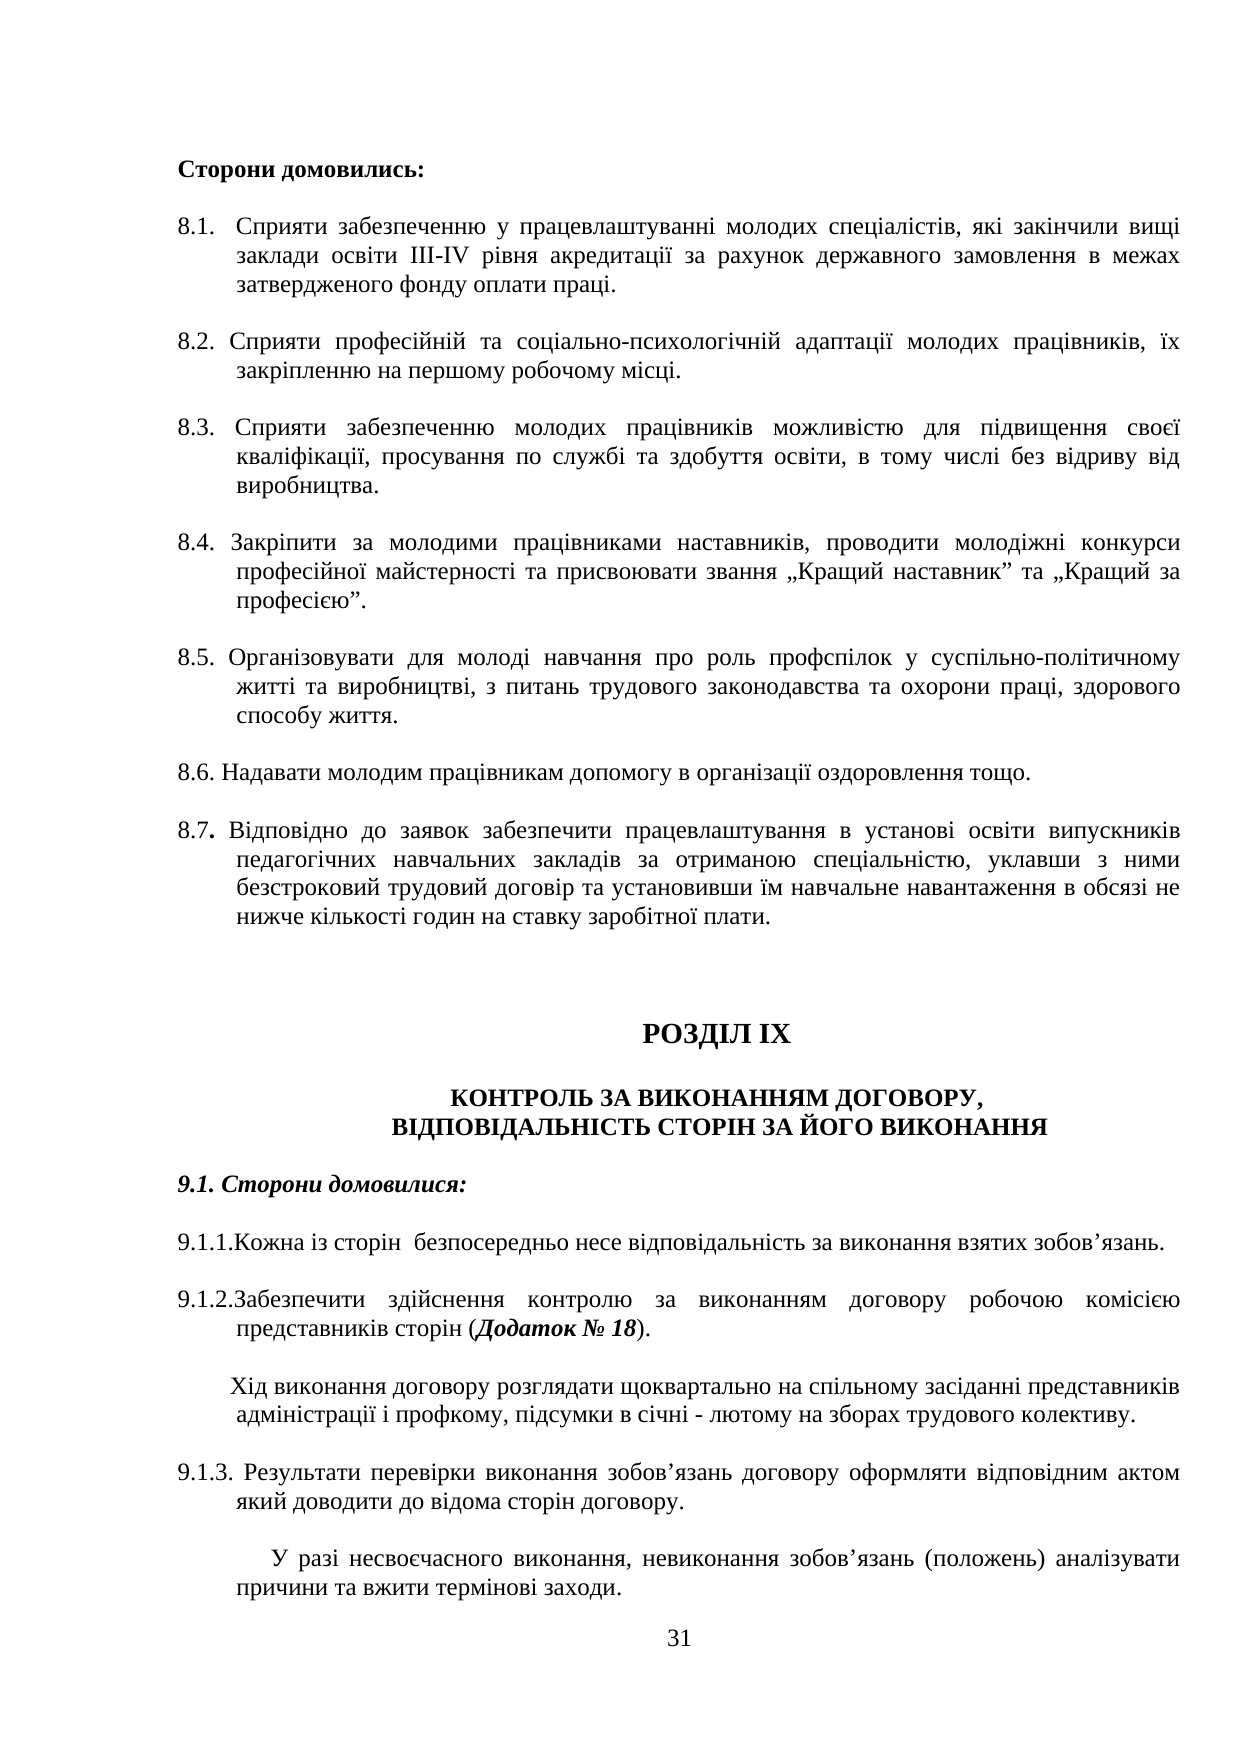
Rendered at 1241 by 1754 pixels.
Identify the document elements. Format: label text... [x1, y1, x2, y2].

text 8.7. Відповідно до заявок забезпечити працевлаштування в установі освіти випускників педагогічних навчальних закладів за отриманою спеціальністю, уклавши з ними безстроковий трудовий договір та установивши їм навчальне навантаження в обсязі не нижче кількості годин на ставку заробітної плати. [177, 815, 1181, 930]
text РОЗДІЛ ІХ [252, 1016, 1181, 1050]
text 9.1.3. Результати перевірки виконання зобов’язань договору оформляти відповідним актом який доводити до відома сторін договору. [177, 1457, 1181, 1514]
text Сторони домовились: [177, 154, 1181, 182]
text 8.4. Закріпити за молодими працівниками наставників, проводити молодіжні конкурси професійної майстерності та присвоювати звання „Кращий наставник” та „Кращий за професією”. [177, 527, 1181, 614]
text 8.3. Сприяти забезпеченню молодих працівників можливістю для підвищення своєї кваліфікації, просування по службі та здобуття освіти, в тому числі без відриву від виробництва. [177, 412, 1181, 499]
text 9.1.2.Забезпечити здійснення контролю за виконанням договору робочою комісією представників сторін (Додаток № 18). [177, 1284, 1181, 1342]
text 8.1. Сприяти забезпеченню у працевлаштуванні молодих спеціалістів, які закінчили вищі заклади освіти ІІІ-ІV рівня акредитації за рахунок державного замовлення в межах затвердженого фонду оплати праці. [177, 211, 1181, 297]
text 8.2. Сприяти професійній та соціально-психологічній адаптації молодих працівників, їх закріпленню на першому робочому місці. [177, 326, 1181, 384]
text 9.1.1.Кожна із сторін безпосередньо несе відповідальність за виконання взятих зобов’язань. [177, 1227, 1181, 1256]
text 8.6. Надавати молодим працівникам допомогу в організації оздоровлення тощо. [177, 757, 1181, 786]
text ВІДПОВІДАЛЬНІСТЬ СТОРІН ЗА ЙОГО ВИКОНАННЯ [252, 1112, 1181, 1141]
text Хід виконання договору розглядати щоквартально на спільному засіданні представників адміністрації і профкому, підсумки в січні - лютому на зборах трудового колективу. [177, 1371, 1181, 1428]
text 8.5. Організовувати для молоді навчання про роль профспілок у суспільно-політичному житті та виробництві, з питань трудового законодавства та охорони праці, здорового способу життя. [177, 642, 1181, 729]
text 9.1. Сторони домовилися: [177, 1169, 1181, 1198]
text КОНТРОЛЬ ЗА ВИКОНАННЯМ ДОГОВОРУ, [252, 1083, 1181, 1112]
text У разі несвоєчасного виконання, невиконання зобов’язань (положень) аналізувати причини та вжити термінові заходи. [177, 1543, 1181, 1601]
